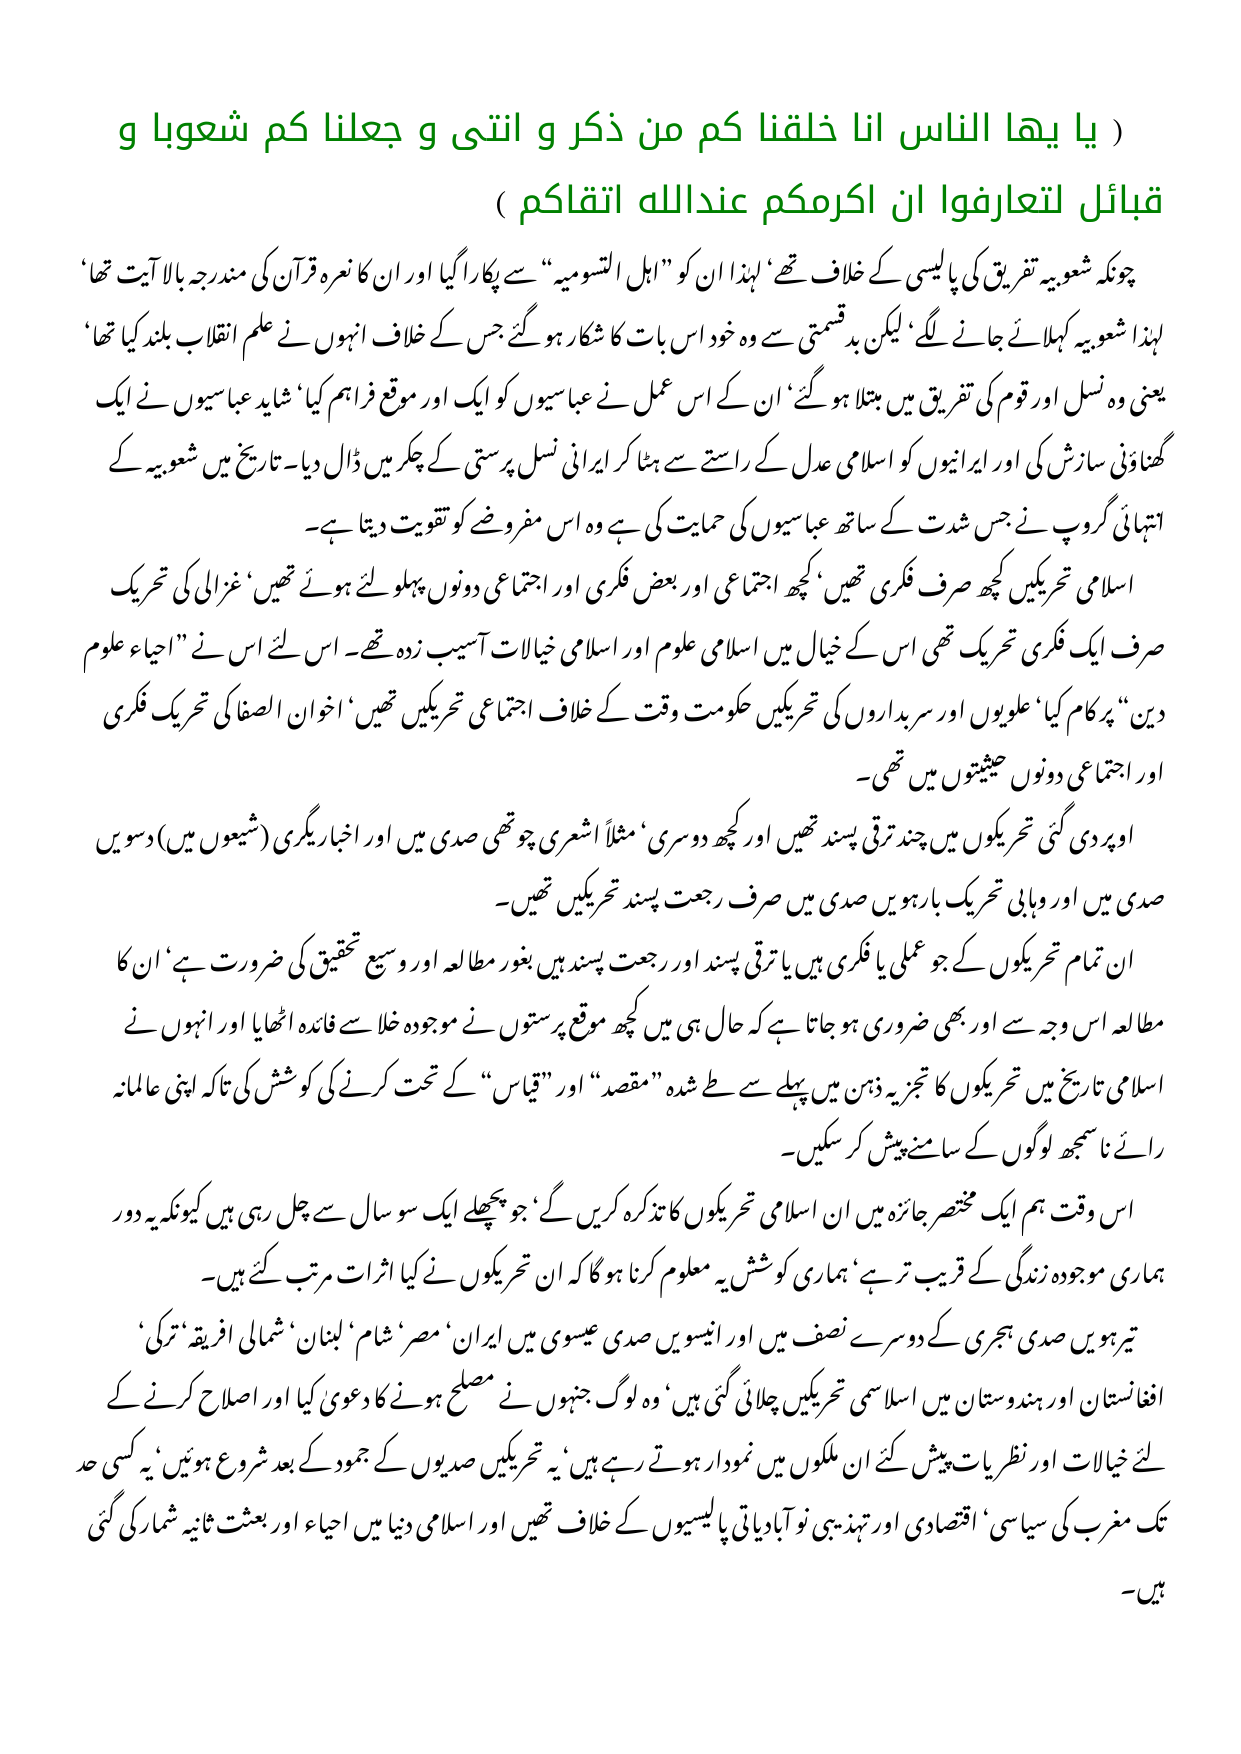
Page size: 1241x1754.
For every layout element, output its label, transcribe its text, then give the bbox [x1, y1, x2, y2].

text اس وقت ہم ایک مختصر جائزہ میں ان اسلامی تحریکوں کا تذکرہ کریں گے‘ جو پچھلے ایک سو سال سے چل رہی ہیں کیونکہ یہ دور ہماری موجودہ زندگی کے قریب تر ہے‘ ہماری کوشش یہ معلوم کرنا ہو گا کہ ان تحریکوں نے کیا اثرات مرتب کئے ہیں۔ [75, 1173, 1165, 1298]
text اوپر دی گئی تحریکوں میں چند ترقی پسند تھیں اور کچھ دوسری‘ مثلاً اشعری چوتھی صدی میں اور اخباریگری (شیعوں میں) دسویں صدی میں اور وہابی تحریک بارہویں صدی میں صرف رجعت پسند تحریکیں تھیں۔ [75, 798, 1165, 923]
text ( یا یها الناس انا خلقنا کم من ذکر و انتی و جعلنا کم شعوبا و قبائل لتعارفوا ان اکرمکم عندالله اتقاکم ) [75, 94, 1165, 236]
text ان تمام تحریکوں کے جو عملی یا فکری ہیں یا ترقی پسند اور رجعت پسند ہیں بغور مطالعہ اور وسیع تحقیق کی ضرورت ہے‘ ان کا مطالعہ اس وجہ سے اور بھی ضروری ہو جاتا ہے کہ حال ہی میں کچھ موقع پرستوں نے موجودہ خلا سے فائدہ اٹھایا اور انہوں نے اسلامی تاریخ میں تحریکوں کا تجزیہ ذہن میں پہلے سے طے شدہ ”مقصد“ اور ”قیاس“ کے تحت کرنے کی کوشش کی تاکہ اپنی عالمانہ رائے ناسمجھ لوگوں کے سامنے پیش کر سکیں۔ [75, 923, 1165, 1173]
text چونکہ شعوبیہ تفریق کی پالیسی کے خلاف تھے‘ لہٰذا ان کو ”اہل التسومیہ“ سے پکارا گیا اور ان کا نعرہ قرآن کی مندرجہ بالا آیت تھا‘ لہٰذا شعوبیہ کہلائے جانے لگے‘ لیکن بدقسمتی سے وہ خود اس بات کا شکار ہو گئے جس کے خلاف انہوں نے علم انقلاب بلند کیا تھا‘ یعنی وہ نسل اور قوم کی تفریق میں مبتلا ہو گئے‘ ان کے اس عمل نے عباسیوں کو ایک اور موقع فراہم کیا‘ شاید عباسیوں نے ایک گھناؤنی سازش کی اور ایرانیوں کو اسلامی عدل کے راستے سے ہٹا کر ایرانی نسل پرستی کے چکر میں ڈال دیا۔ تاریخ میں شعوبیہ کے انتہائی گروپ نے جس شدت کے ساتھ عباسیوں کی حمایت کی ہے وہ اس مفروضے کو تقویت دیتا ہے۔ [75, 236, 1165, 548]
text اسلامی تحریکیں کچھ صرف فکری تھیں‘ کچھ اجتماعی اور بعض فکری اور اجتماعی دونوں پہلو لئے ہوئے تھیں‘ غزالی کی تحریک صرف ایک فکری تحریک تھی اس کے خیال میں اسلامی علوم اور اسلامی خیالات آسیب زدہ تھے۔ اس لئے اس نے ”احیاء علوم دین“ پر کام کیا‘ علویوں اور سربداروں کی تحریکیں حکومت وقت کے خلاف اجتماعی تحریکیں تھیں‘ اخوان الصفا کی تحریک فکری اور اجتماعی دونوں حیثیتوں میں تھی۔ [75, 548, 1165, 798]
text تیرہویں صدی ہجری کے دوسرے نصف میں اور انیسویں صدی عیسوی میں ایران‘ مصر‘ شام‘ لبنان‘ شمالی افریقہ‘ ترکی‘ افغانستان اور ہندوستان میں اسلاسمی تحریکیں چلائی گئی ہیں‘ وہ لوگ جنہوں نے مصلح ہونے کا دعویٰ کیا اور اصلاح کرنے کے لئے خیالات اور نظریات پیش کئے ان ملکوں میں نمودار ہوتے رہے ہیں‘ یہ تحریکیں صدیوں کے جمود کے بعد شروع ہوئیں‘ یہ کسی حد تک مغرب کی سیاسی‘ اقتصادی اور تہذیبی نو آبادیاتی پالیسیوں کے خلاف تھیں اور اسلامی دنیا میں احیاء اور بعثت ثانیہ شمار کی گئی ہیں۔ [75, 1298, 1165, 1611]
